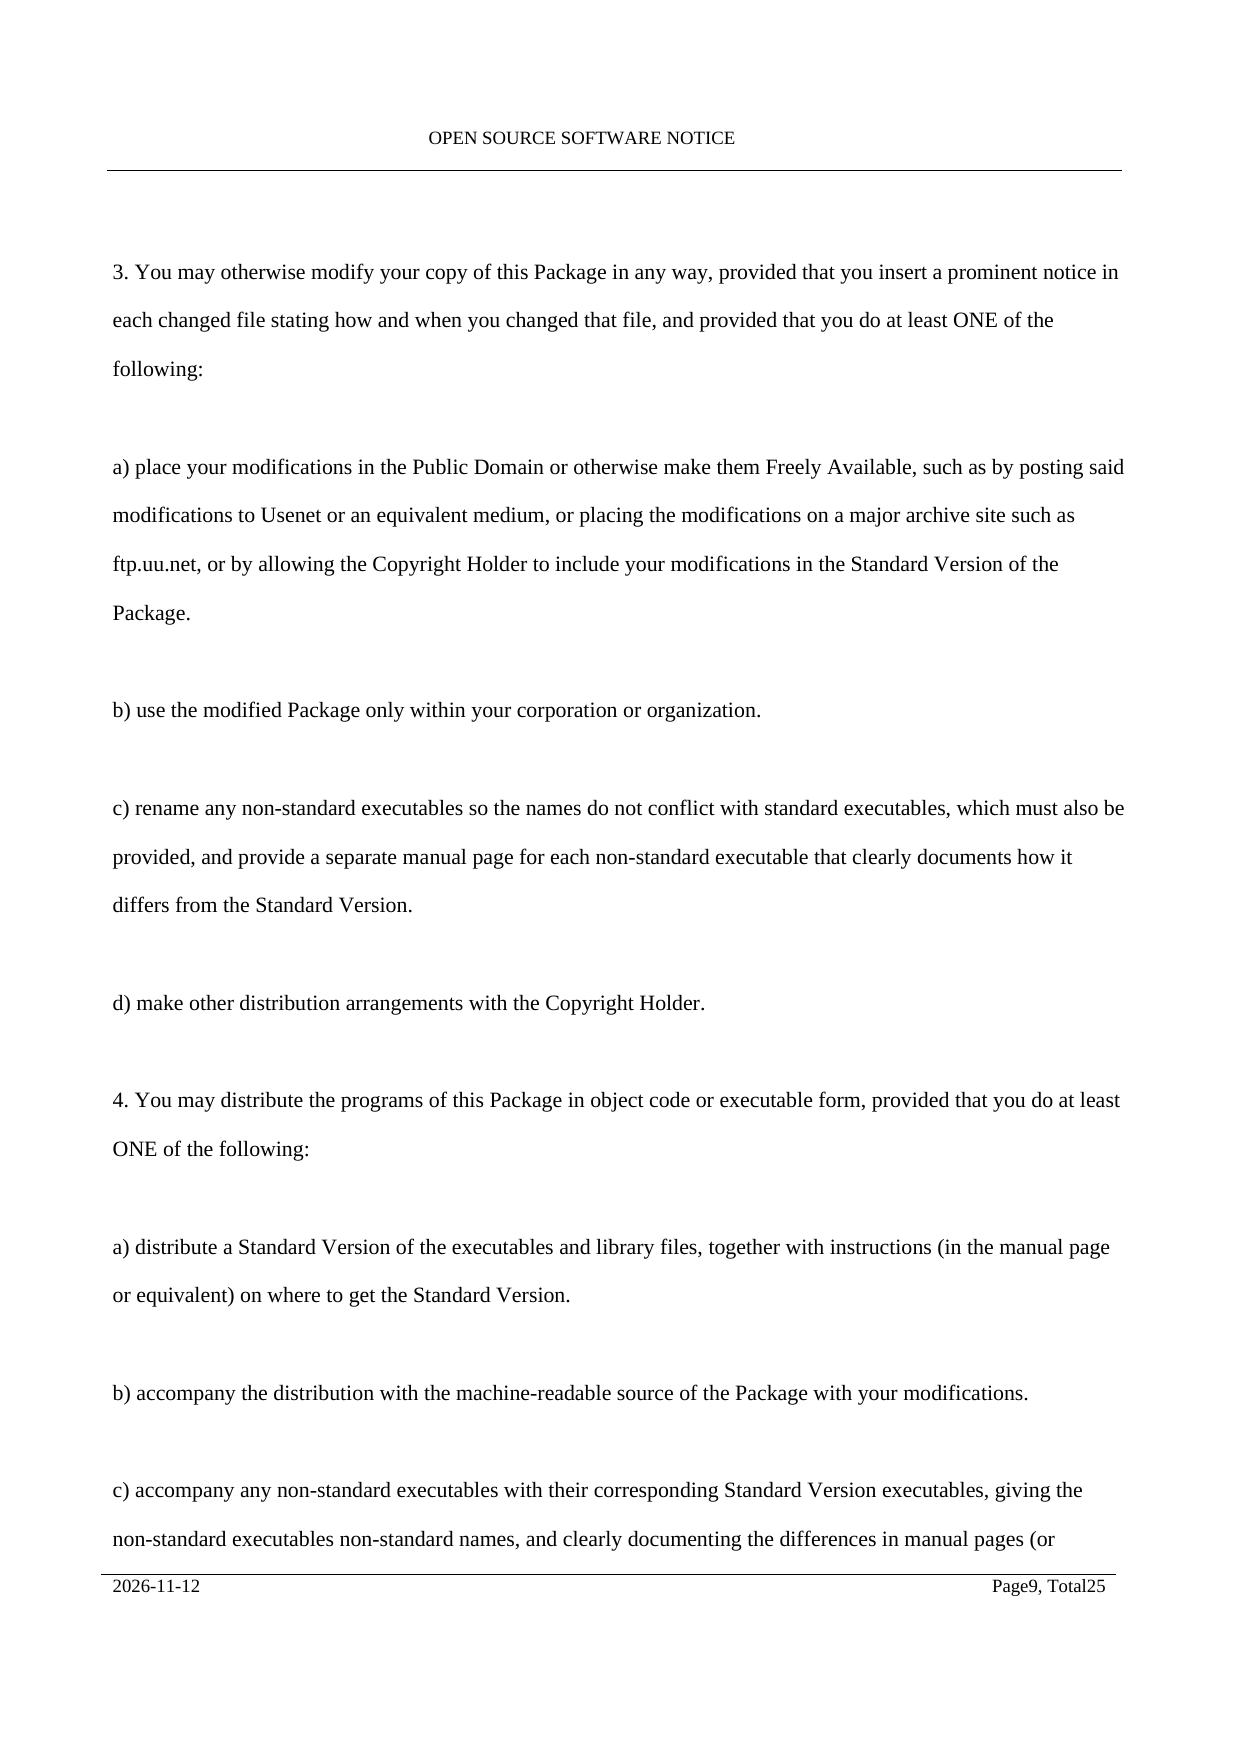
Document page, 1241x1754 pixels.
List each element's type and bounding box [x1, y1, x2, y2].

text [112, 206, 1128, 1555]
